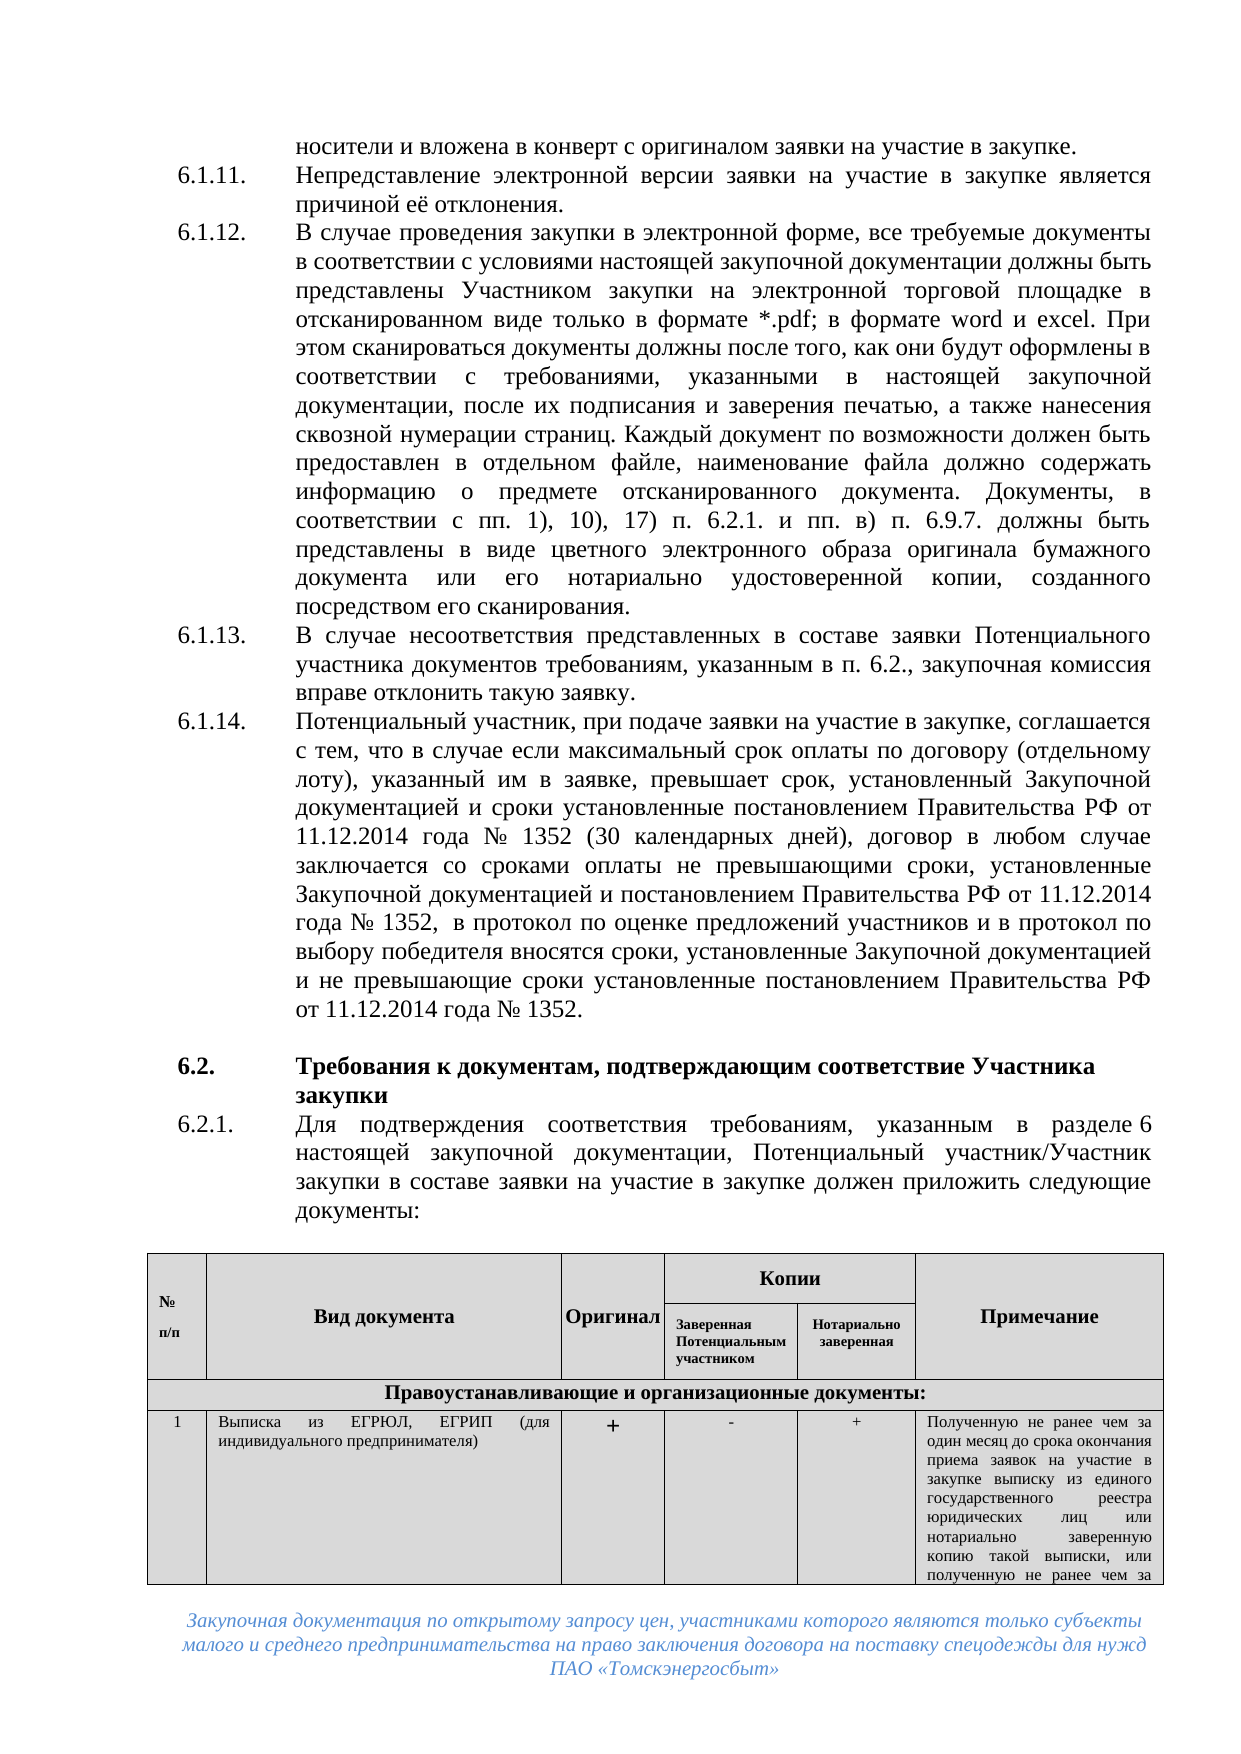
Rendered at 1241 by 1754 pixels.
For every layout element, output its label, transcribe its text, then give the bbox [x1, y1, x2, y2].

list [177, 131, 1152, 160]
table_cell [207, 1411, 561, 1584]
table_cell + [798, 1411, 915, 1584]
list В случае проведения закупки в электронной форме, все требуемые документы в соответствии с условиями настоящей закупочной документации должны быть представлены Участником закупки на электронной торговой площадке в отсканированном виде только в формате *.pdf; в формате word и excel. При этом сканироваться документы должны после того, как они будут оформлены в соответствии с требованиями, указанными в настоящей закупочной документации, после их подписания и заверения печатью, а также нанесения сквозной нумерации страниц. Каждый документ по возможности должен быть предоставлен в отдельном файле, наименование файла должно содержать информацию о предмете отсканированного документа. Документы, в соответствии с пп. 1), 10), 17) п. 6.2.1. и пп. в) п. 6.9.7. должны быть представлены в виде цветного электронного образа оригинала бумажного документа или его нотариально удостоверенной копии, созданного посредством его сканирования. [177, 217, 1152, 620]
table_cell - [665, 1411, 797, 1584]
list Потенциальный участник, при подаче заявки на участие в закупке, соглашается с тем, что в случае если максимальный срок оплаты по договору (отдельному лоту), указанный им в заявке, превышает срок, установленный Закупочной документацией и сроки установленные постановлением Правительства РФ от 11.12.2014 года № 1352 (30 календарных дней), договор в любом случае заключается со сроками оплаты не превышающими сроки, установленные Закупочной документацией и постановлением Правительства РФ от 11.12.2014 года № 1352, в протокол по оценке предложений участников и в протокол по выбору победителя вносятся сроки, установленные Закупочной документацией и не превышающие сроки установленные постановлением Правительства РФ от 11.12.2014 года № 1352. [177, 706, 1152, 1022]
list В случае несоответствия представленных в составе заявки Потенциального участника документов требованиям, указанным в п. 6.2., закупочная комиссия вправе отклонить такую заявку. [177, 620, 1152, 706]
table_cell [916, 1411, 1163, 1584]
table_cell + [562, 1411, 664, 1584]
table_header Оригинал [562, 1254, 664, 1379]
table_cell Заверенная Потенциальным участником [665, 1304, 797, 1379]
table_header № п/п [148, 1254, 206, 1379]
list Непредставление электронной версии заявки на участие в закупке является причиной её отклонения. [177, 160, 1152, 217]
list Для подтверждения соответствия требованиям, указанным в разделе 6 настоящей закупочной документации, Потенциальный участник/Участник закупки в составе заявки на участие в закупке должен приложить следующие документы: [177, 1109, 1152, 1224]
table_header Копии [665, 1254, 915, 1303]
list Требования к документам, подтверждающим соответствие Участника закупки [177, 1051, 1152, 1109]
table_cell Нотариально заверенная [798, 1304, 915, 1379]
table_cell Правоустанавливающие и организационные документы: [148, 1380, 1163, 1410]
table_cell 1 [148, 1411, 206, 1584]
table_header Вид документа [207, 1254, 561, 1379]
table_header Примечание [916, 1254, 1163, 1379]
